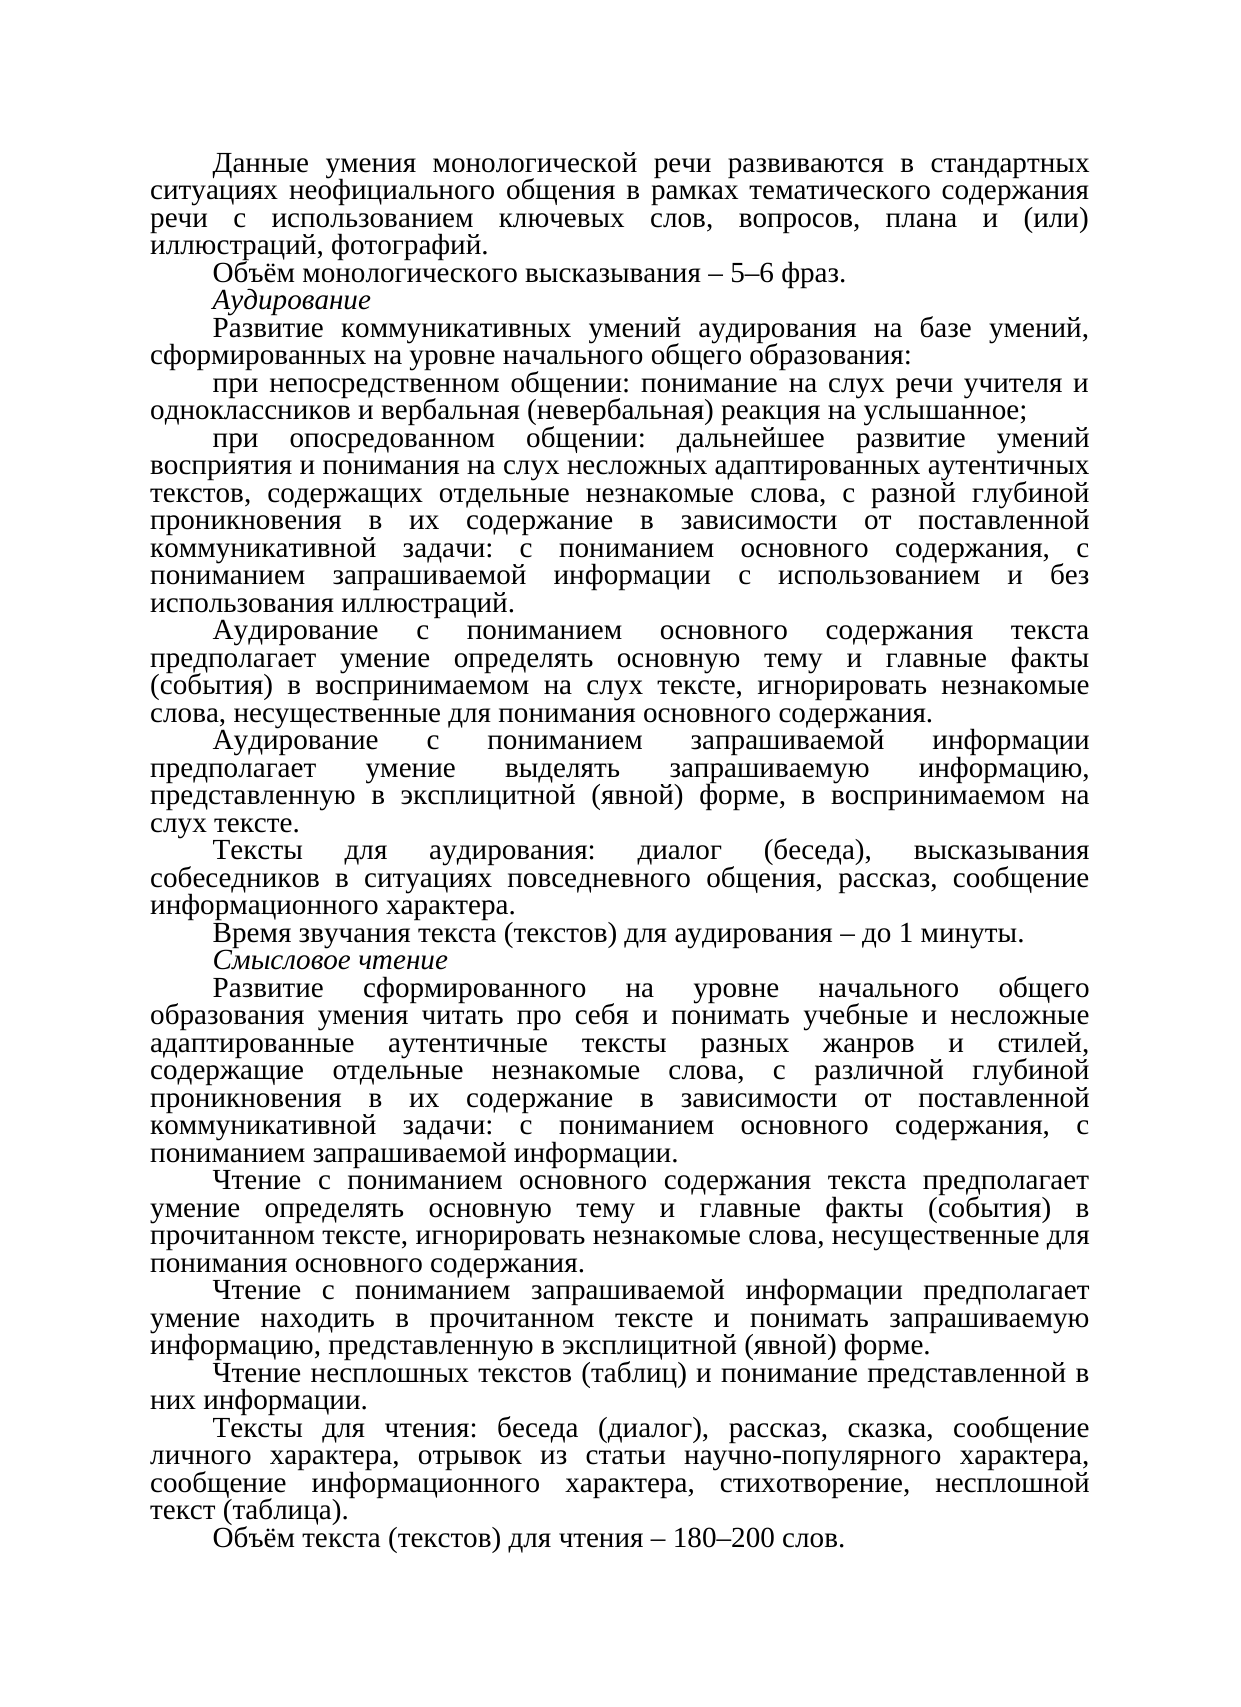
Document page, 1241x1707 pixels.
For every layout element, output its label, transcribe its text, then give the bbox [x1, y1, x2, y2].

text Чтение с пониманием основного содержания текста предполагает умение определять основную тему и главные факты (события) в прочитанном тексте, игнорировать незнакомые слова, несущественные для понимания основного содержания. [150, 1167, 1090, 1277]
text Чтение несплошных текстов (таблиц) и понимание представленной в них информации. [150, 1360, 1090, 1415]
text Аудирование с пониманием основного содержания текста предполагает умение определять основную тему и главные факты (события) в воспринимаемом на слух тексте, игнорировать незнакомые слова, несущественные для понимания основного содержания. [150, 617, 1090, 727]
text Данные умения монологической речи развиваются в стандартных ситуациях неофициального общения в рамках тематического содержания речи с использованием ключевых слов, вопросов, плана и (или) иллюстраций, фотографий. [150, 150, 1090, 260]
text при опосредованном общении: дальнейшее развитие умений восприятия и понимания на слух несложных адаптированных аутентичных текстов, содержащих отдельные незнакомые слова, с разной глубиной проникновения в их содержание в зависимости от поставленной коммуникативной задачи: с пониманием основного содержания, с пониманием запрашиваемой информации с использованием и без использования иллюстраций. [150, 425, 1090, 617]
text Чтение с пониманием запрашиваемой информации предполагает умение находить в прочитанном тексте и понимать запрашиваемую информацию, представленную в эксплицитной (явной) форме. [150, 1277, 1090, 1360]
text Объём текста (текстов) для чтения – 180–200 слов. [150, 1525, 1090, 1552]
text Смысловое чтение [150, 947, 1090, 975]
text Время звучания текста (текстов) для аудирования – до 1 минуты. [150, 920, 1090, 947]
text Объём монологического высказывания – 5–6 фраз. [150, 260, 1090, 287]
text Тексты для чтения: беседа (диалог), рассказ, сказка, сообщение личного характера, отрывок из статьи научно-популярного характера, сообщение информационного характера, стихотворение, несплошной текст (таблица). [150, 1415, 1090, 1525]
text при непосредственном общении: понимание на слух речи учителя и одноклассников и вербальная (невербальная) реакция на услышанное; [150, 370, 1090, 425]
text Тексты для аудирования: диалог (беседа), высказывания собеседников в ситуациях повседневного общения, рассказ, сообщение информационного характера. [150, 837, 1090, 920]
text Развитие сформированного на уровне начального общего образования умения читать про себя и понимать учебные и несложные адаптированные аутентичные тексты разных жанров и стилей, содержащие отдельные незнакомые слова, с различной глубиной проникновения в их содержание в зависимости от поставленной коммуникативной задачи: с пониманием основного содержания, с пониманием запрашиваемой информации. [150, 975, 1090, 1167]
text Аудирование [150, 287, 1090, 315]
text Аудирование с пониманием запрашиваемой информации предполагает умение выделять запрашиваемую информацию, представленную в эксплицитной (явной) форме, в воспринимаемом на слух тексте. [150, 727, 1090, 837]
text Развитие коммуникативных умений аудирования на базе умений, сформированных на уровне начального общего образования: [150, 315, 1090, 370]
